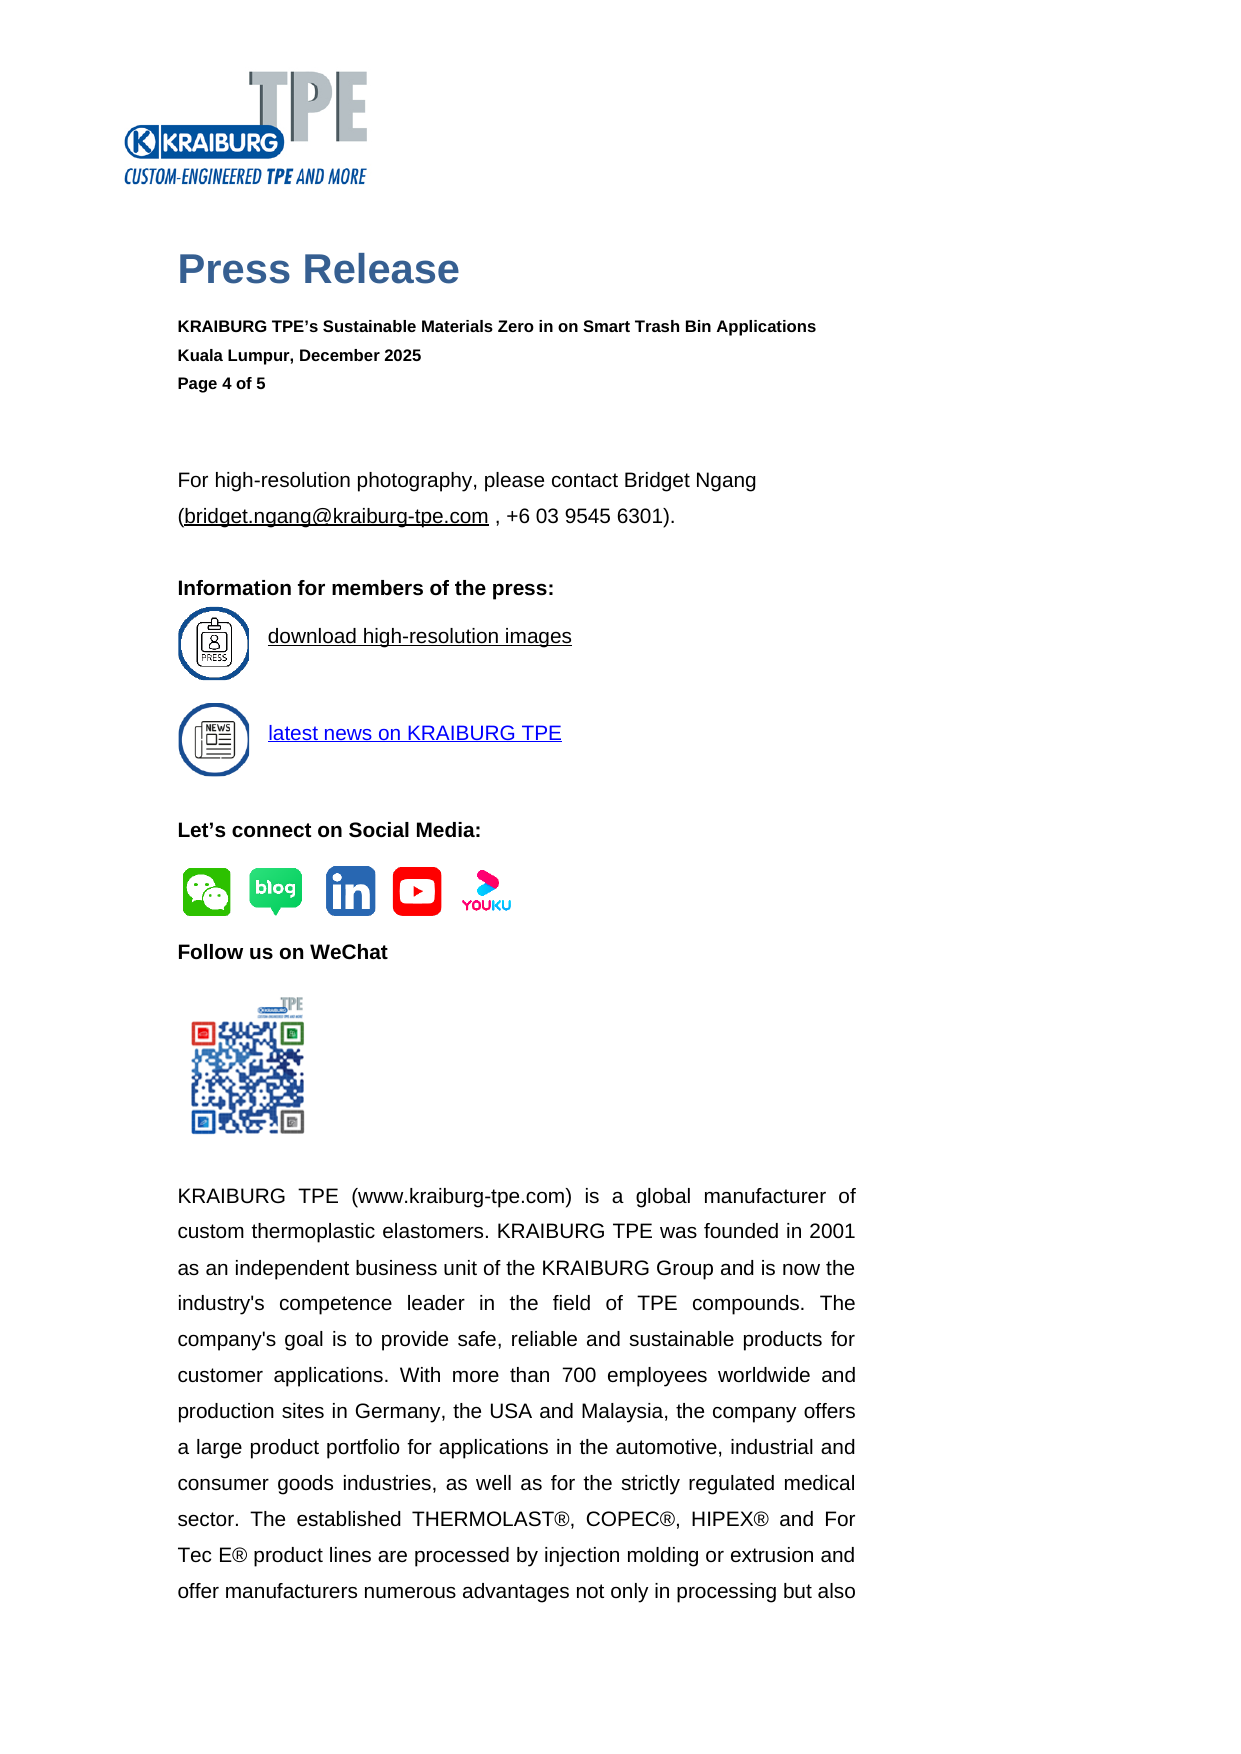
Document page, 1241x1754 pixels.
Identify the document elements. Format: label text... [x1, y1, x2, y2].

text Follow us on WeChat [177, 940, 886, 964]
picture [392, 867, 442, 916]
picture [177, 703, 249, 775]
text For high-resolution photography, please contact Bridget Ngang (bridget.ngang@kraiburg-tpe.com , +6 03 9545 6301). [177, 467, 886, 527]
text latest news on KRAIBURG TPE [249, 720, 886, 744]
picture [326, 866, 376, 916]
text Information for members of the press: [177, 575, 886, 599]
picture [247, 867, 303, 916]
text Let’s connect on Social Media: [177, 818, 886, 842]
picture [176, 606, 249, 679]
text download high-resolution images [249, 624, 886, 648]
picture [177, 988, 314, 1159]
picture [112, 55, 379, 200]
picture [183, 868, 231, 916]
picture [453, 866, 519, 916]
